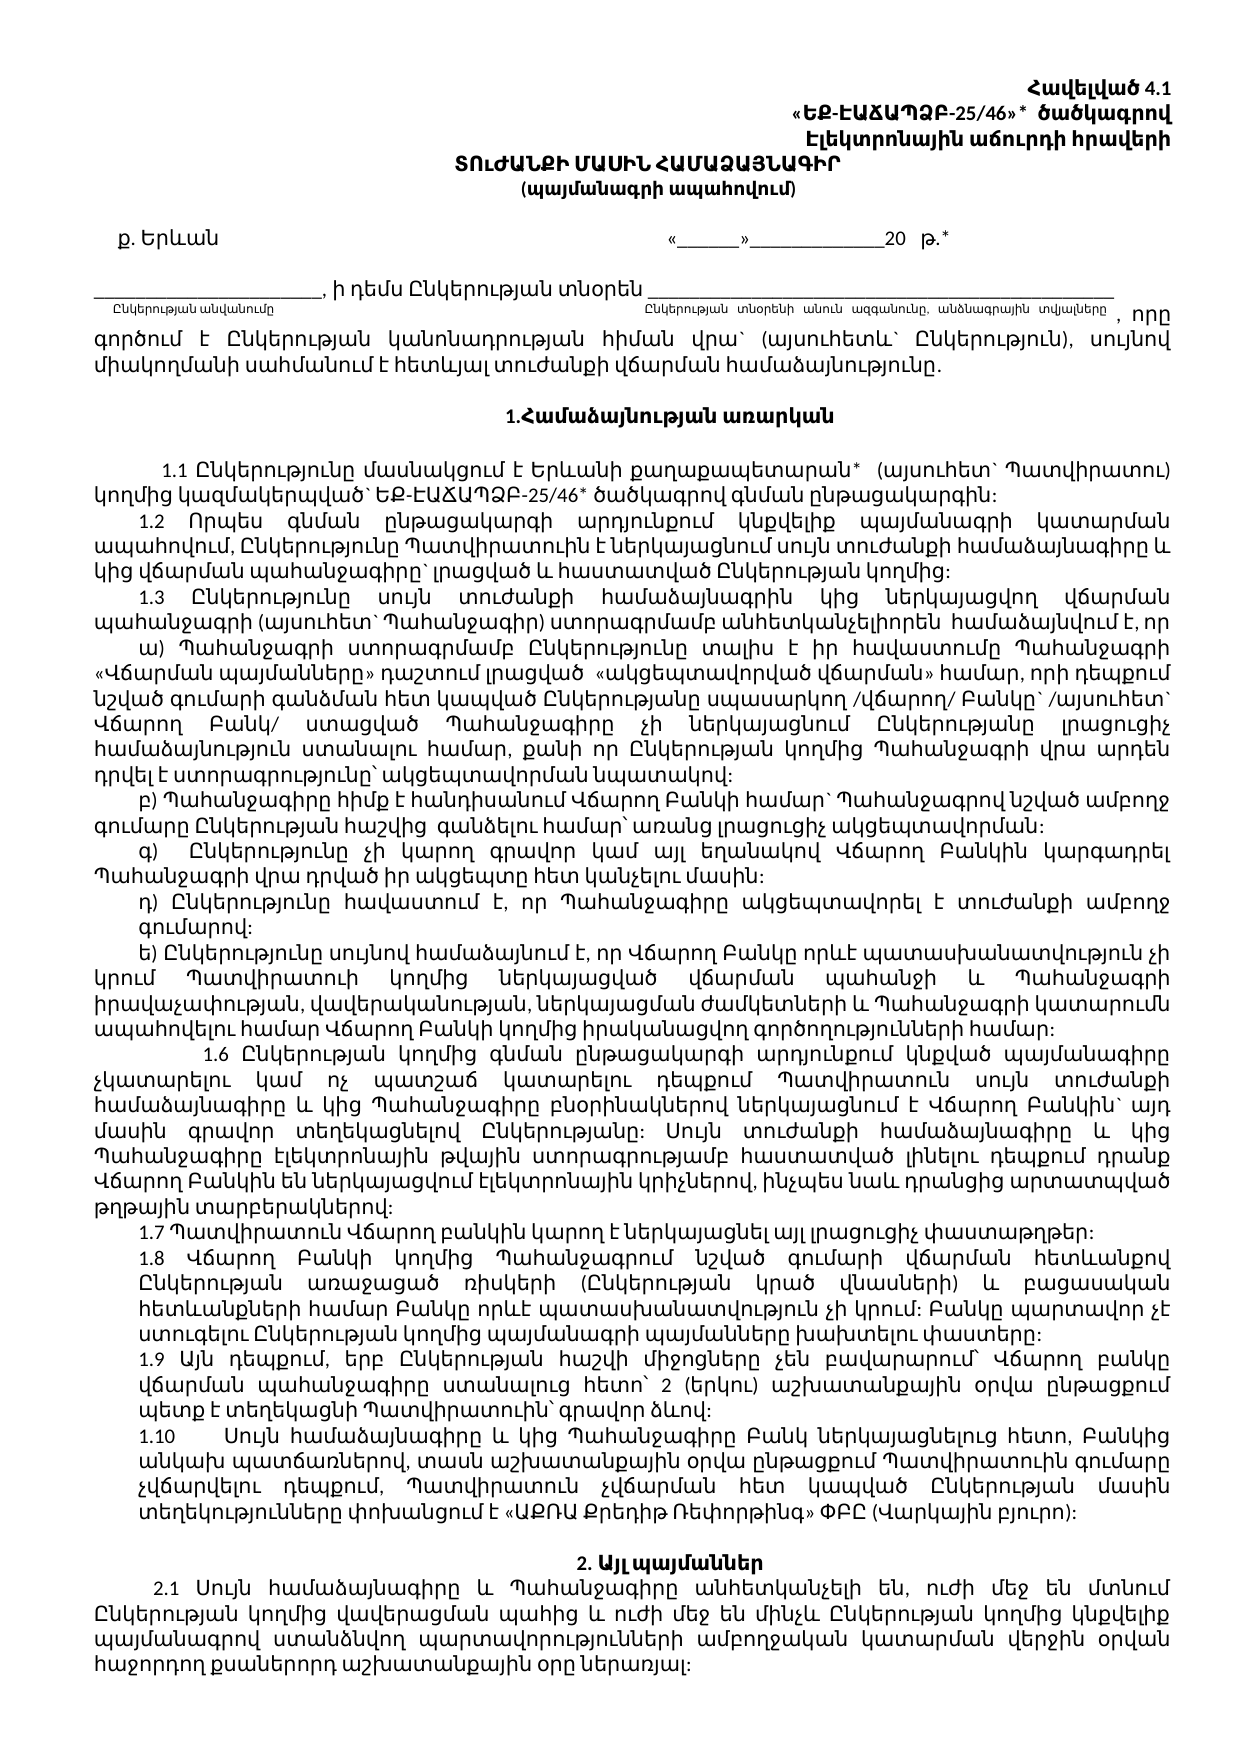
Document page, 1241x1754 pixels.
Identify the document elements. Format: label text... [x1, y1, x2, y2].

text (պայմանագրի ապահովում) [94, 177, 1171, 199]
text Էլեկտրոնային աճուրդի հրավերի [94, 126, 1171, 151]
text «ԵՔ-ԷԱՃԱՊՁԲ-25/46»* ծածկագրով [94, 100, 1171, 126]
text ա) Պահանջագրի ստորագրմամբ Ընկերությունը տալիս է իր հավաստումը Պահանջագրի «Վճարման պայմանները» դաշտում լրացված «ակցեպտավորված վճարման» համար, որի դեպքում նշված գումարի գանձման հետ կապված Ընկերությանը սպասարկող /վճարող/ Բանկը` /այսուհետ` Վճարող Բանկ/ ստացված Պահանջագիրը չի ներկայացնում Ընկերությանը լրացուցիչ համաձայնություն ստանալու համար, քանի որ Ընկերության կողմից Պահանջագրի վրա արդեն դրվել է ստորագրությունը՝ ակցեպտավորման նպատակով: [94, 635, 1171, 787]
text 2. Այլ պայմաններ [169, 1550, 1171, 1575]
text ք. Երևան «______»_____________20 թ.* [94, 225, 1171, 250]
text 1.1 Ընկերությունը մասնակցում է Երևանի քաղաքապետարան* (այսուհետ` Պատվիրատու) կողմից կազմակերպված` ԵՔ-ԷԱՃԱՊՁԲ-25/46* ծածկագրով գնման ընթացակարգին: [94, 457, 1171, 508]
text 1.2 Որպես գնման ընթացակարգի արդյունքում կնքվելիք պայմանագրի կատարման ապահովում, Ընկերությունը Պատվիրատուին է ներկայացնում սույն տուժանքի համաձայնագիրը և կից վճարման պահանջագիրը` լրացված և հաստատված Ընկերության կողմից: [94, 508, 1171, 584]
text 1.3 Ընկերությունը սույն տուժանքի համաձայնագրին կից ներկայացվող վճարման պահանջագրի (այսուհետ` Պահանջագիր) ստորագրմամբ անհետկանչելիորեն համաձայնվում է, որ [94, 584, 1171, 635]
text ՏՈւԺԱՆՔԻ ՄԱՍԻՆ ՀԱՄԱՁԱՅՆԱԳԻՐ [94, 151, 1171, 177]
text 1.9 Այն դեպքում, երբ Ընկերության հաշվի միջոցները չեն բավարարում՝ Վճարող բանկը վճարման պահանջագիրը ստանալուց հետո՝ 2 (երկու) աշխատանքային օրվա ընթացքում պետք է տեղեկացնի Պատվիրատուին՝ գրավոր ձևով: [138, 1347, 1171, 1423]
text դ) Ընկերությունը հավաստում է, որ Պահանջագիրը ակցեպտավորել է տուժանքի ամբողջ գումարով: [138, 889, 1171, 940]
text ե) Ընկերությունը սույնով համաձայնում է, որ Վճարող Բանկը որևէ պատասխանատվություն չի կրում Պատվիրատուի կողմից ներկայացված վճարման պահանջի և Պահանջագրի իրավաչափության, վավերականության, ներկայացման ժամկետների և Պահանջագրի կատարումն ապահովելու համար Վճարող Բանկի կողմից իրականացվող գործողությունների համար: [94, 940, 1171, 1042]
text գ) Ընկերությունը չի կարող գրավոր կամ այլ եղանակով Վճարող Բանկին կարգադրել Պահանջագրի վրա դրված իր ակցեպտը հետ կանչելու մասին: [94, 838, 1171, 889]
text 1.Համաձայնության առարկան [169, 403, 1171, 428]
text ______________________, ի դեմս Ընկերության տնօրեն _____________________________________________ [94, 276, 1171, 301]
text Ընկերության անվանումը Ընկերության տնօրենի անուն ազգանունը, անձնագրային տվյալները , որը գործում է Ընկերության կանոնադրության հիման վրա` (այսուհետև` Ընկերություն), սույնով միակողմանի սահմանում է հետևյալ տուժանքի վճարման համաձայնությունը. [94, 301, 1171, 377]
text բ) Պահանջագիրը հիմք է հանդիսանում Վճարող Բանկի համար` Պահանջագրով նշված ամբողջ գումարը Ընկերության հաշվից գանձելու համար՝ առանց լրացուցիչ ակցեպտավորման: [94, 787, 1171, 838]
text 2.1 Սույն համաձայնագիրը և Պահանջագիրը անհետկանչելի են, ուժի մեջ են մտնում Ընկերության կողմից վավերացման պահից և ուժի մեջ են մինչև Ընկերության կողմից կնքվելիք պայմանագրով ստանձնվող պարտավորությունների ամբողջական կատարման վերջին օրվան հաջորդող քսաներորդ աշխատանքային օրը ներառյալ: [94, 1575, 1171, 1677]
text 1.7 Պատվիրատուն Վճարող բանկին կարող է ներկայացնել այլ լրացուցիչ փաստաթղթեր: [138, 1219, 1171, 1245]
text Հավելված 4.1 [94, 75, 1171, 100]
text 1.8 Վճարող Բանկի կողմից Պահանջագրում նշված գումարի վճարման հետևանքով Ընկերության առաջացած ռիսկերի (Ընկերության կրած վնասների) և բացասական հետևանքների համար Բանկը որևէ պատասխանատվություն չի կրում: Բանկը պարտավոր չէ ստուգելու Ընկերության կողմից պայմանագրի պայմանները խախտելու փաստերը: [138, 1245, 1171, 1347]
text 1.6 Ընկերության կողմից գնման ընթացակարգի արդյունքում կնքված պայմանագիրը չկատարելու կամ ոչ պատշաճ կատարելու դեպքում Պատվիրատուն սույն տուժանքի համաձայնագիրը և կից Պահանջագիրը բնօրինակներով ներկայացնում է Վճարող Բանկին` այդ մասին գրավոր տեղեկացնելով Ընկերությանը: Սույն տուժանքի համաձայնագիրը և կից Պահանջագիրը էլեկտրոնային թվային ստորագրությամբ հաստատված լինելու դեպքում դրանք Վճարող Բանկին են ներկայացվում էլեկտրոնային կրիչներով, ինչպես նաև դրանցից արտատպված թղթային տարբերակներով: [94, 1042, 1171, 1219]
text 1.10 Սույն համաձայնագիրը և կից Պահանջագիրը Բանկ ներկայացնելուց հետո, Բանկից անկախ պատճառներով, տասն աշխատանքային օրվա ընթացքում Պատվիրատուին գումարը չվճարվելու դեպքում, Պատվիրատուն չվճարման հետ կապված Ընկերության մասին տեղեկությունները փոխանցում է «ԱՔՌԱ Քրեդիթ Ռեփորթինգ» ՓԲԸ (Վարկային բյուրո): [138, 1423, 1171, 1524]
